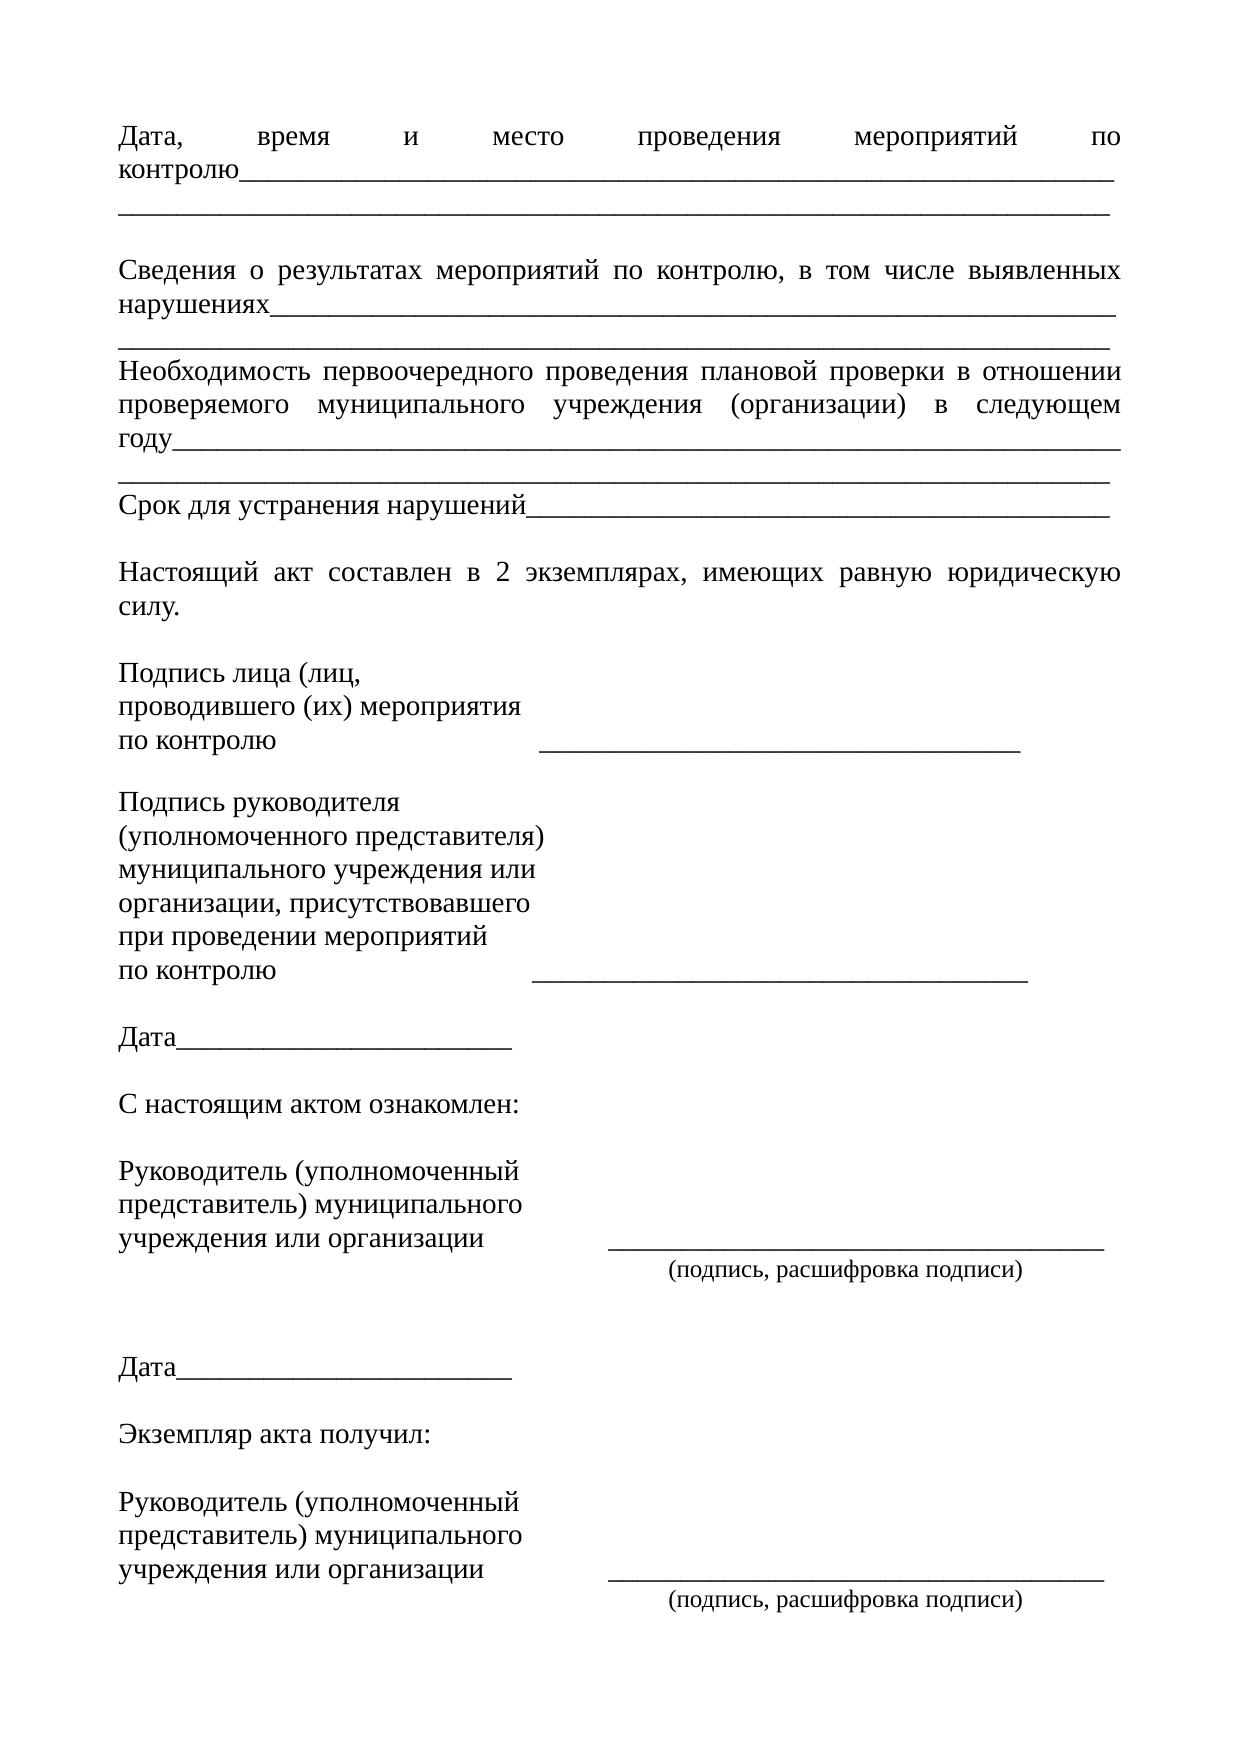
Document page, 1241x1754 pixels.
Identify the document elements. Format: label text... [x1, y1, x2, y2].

text по контролю __________________________________ [118, 952, 1122, 985]
text Дата_______________________ [118, 1019, 1122, 1052]
text (подпись, расшифровка подписи) [118, 1254, 1122, 1282]
text Подпись лица (лиц, [118, 655, 1122, 688]
text Необходимость первоочередного проведения плановой проверки в отношении проверяемого муниципального учреждения (организации) в следующем году_____________________________________________________________________________________________________________________________________ [118, 353, 1122, 487]
text проводившего (их) мероприятия [118, 688, 1122, 722]
text Подпись руководителя [118, 784, 1122, 818]
text Срок для устранения нарушений________________________________________ [118, 487, 1122, 521]
text учреждения или организации __________________________________ [118, 1220, 1122, 1254]
text Руководитель (уполномоченный [118, 1484, 1122, 1517]
text муниципального учреждения или [118, 851, 1122, 885]
text Экземпляр акта получил: [118, 1417, 1122, 1450]
text Дата, время и место проведения мероприятий по контролю________________________________________________________________________________________________________________________________ [118, 118, 1122, 219]
text учреждения или организации __________________________________ [118, 1551, 1122, 1584]
text при проведении мероприятий [118, 918, 1122, 952]
text представитель) муниципального [118, 1187, 1122, 1220]
text организации, присутствовавшего [118, 885, 1122, 918]
text Сведения о результатах мероприятий по контролю, в том числе выявленных нарушениях______________________________________________________________________________________________________________________________ [118, 252, 1122, 353]
text (уполномоченного представителя) [118, 818, 1122, 851]
text Дата_______________________ [118, 1349, 1122, 1383]
text представитель) муниципального [118, 1517, 1122, 1551]
text Руководитель (уполномоченный [118, 1153, 1122, 1187]
text С настоящим актом ознакомлен: [118, 1086, 1122, 1119]
text по контролю _________________________________ [118, 722, 1122, 755]
text Настоящий акт составлен в 2 экземплярах, имеющих равную юридическую силу. [118, 554, 1122, 621]
text (подпись, расшифровка подписи) [118, 1584, 1122, 1613]
